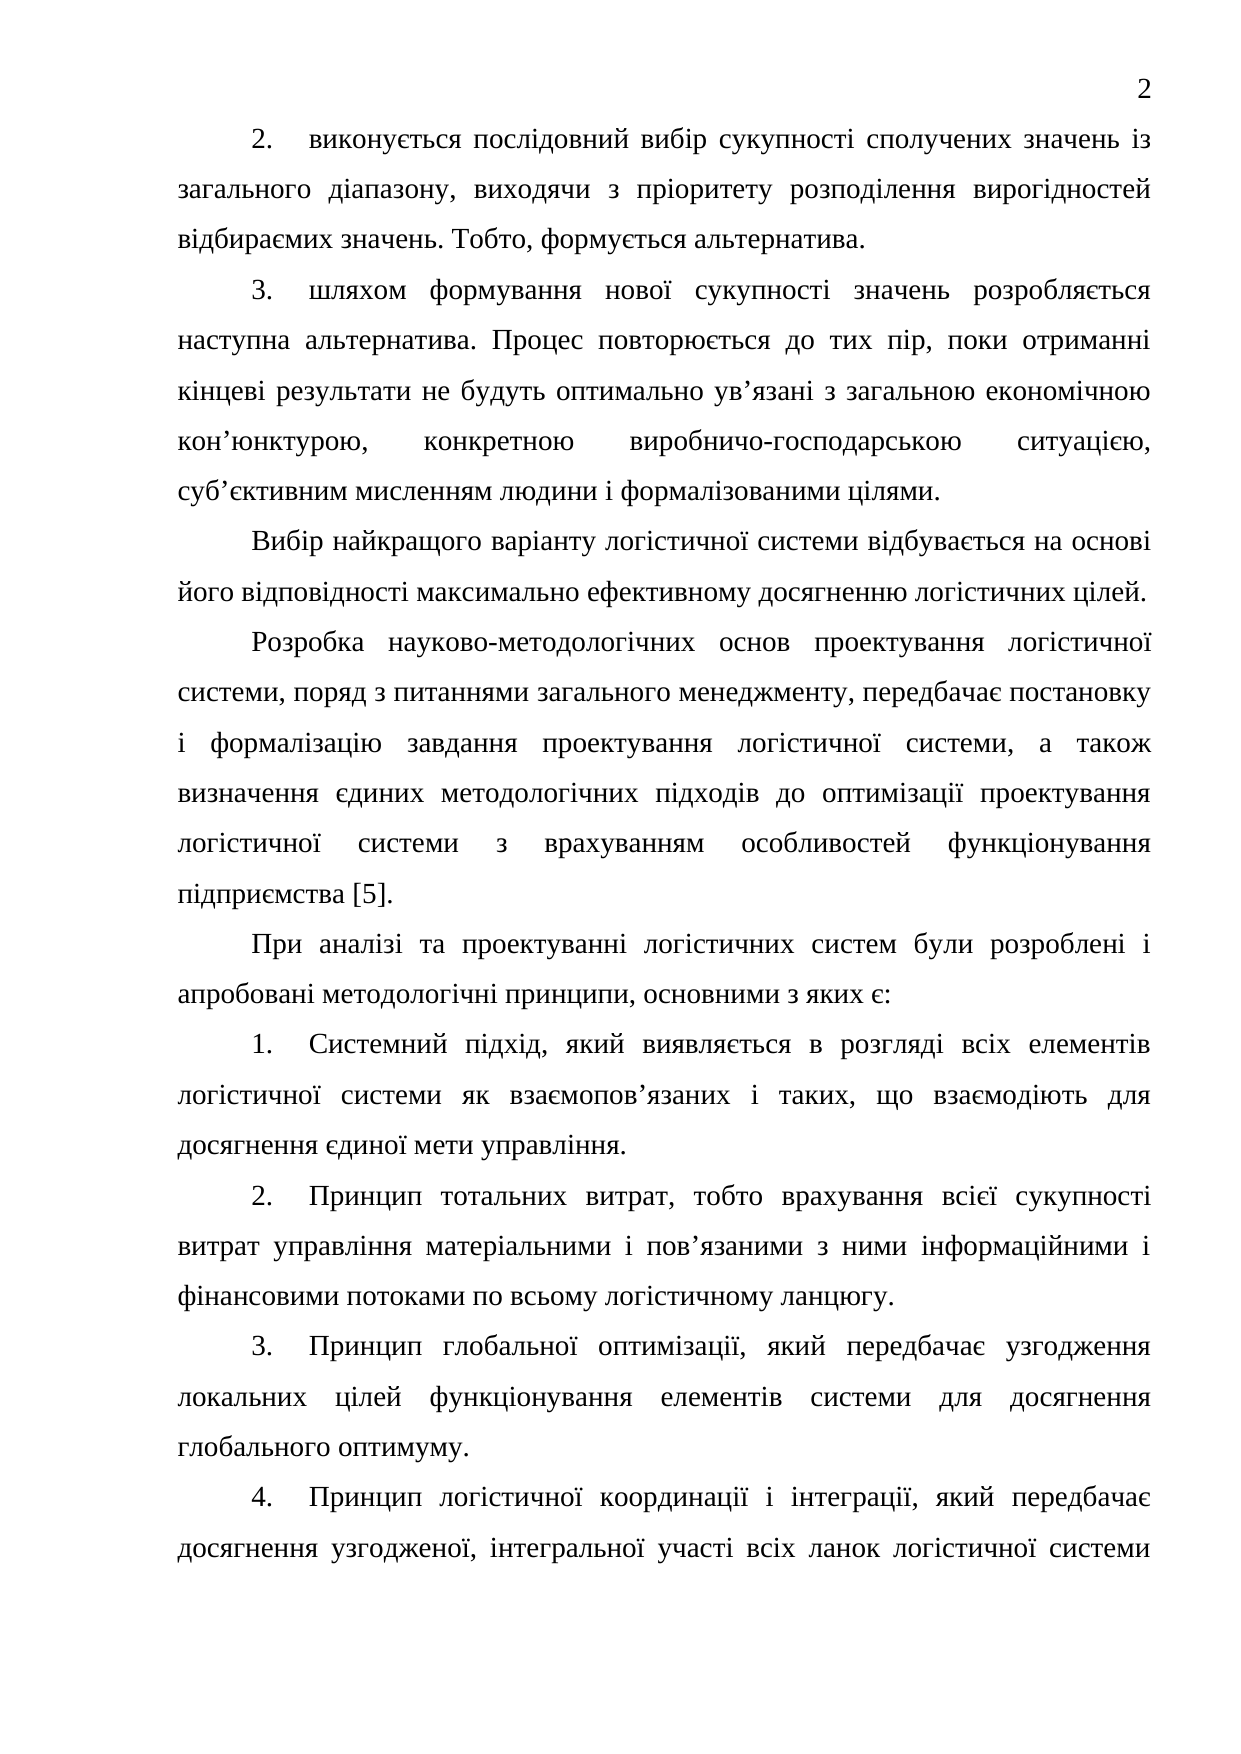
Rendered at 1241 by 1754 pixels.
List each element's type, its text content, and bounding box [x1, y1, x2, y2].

list шляхом формування нової сукупності значень розробляється наступна альтернатива. Процес повторюється до тих пір, поки отриманні кінцеві результати не будуть оптимально ув’язані з загальною економічною кон’юнктурою, конкретною виробничо-господарською ситуацією, суб’єктивним мисленням людини і формалізованими цілями. [177, 272, 1152, 507]
list виконується послідовний вибір сукупності сполучених значень із загального діапазону, виходячи з пріоритету розподілення вирогідностей відбираємих значень. Тобто, формується альтернатива. [177, 121, 1152, 255]
text При аналізі та проектуванні логістичних систем були розроблені і апробовані методологічні принципи, основними з яких є: [177, 926, 1152, 1010]
text Вибір найкращого варіанту логістичної системи відбувається на основі його відповідності максимально ефективному досягненню логістичних цілей. [177, 523, 1152, 607]
list Принцип тотальних витрат, тобто врахування всієї сукупності витрат управління матеріальними і пов’язаними з ними інформаційними і фінансовими потоками по всьому логістичному ланцюгу. [177, 1178, 1152, 1312]
list Системний підхід, який виявляється в розгляді всіх елементів логістичної системи як взаємопов’язаних і таких, що взаємодіють для досягнення єдиної мети управління. [177, 1027, 1152, 1161]
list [177, 1479, 1152, 1563]
list Принцип глобальної оптимізації, який передбачає узгодження локальних цілей функціонування елементів системи для досягнення глобального оптимуму. [177, 1328, 1152, 1463]
text Розробка науково-методологічних основ проектування логістичної системи, поряд з питаннями загального менеджменту, передбачає постановку і формалізацію завдання проектування логістичної системи, а також визначення єдиних методологічних підходів до оптимізації проектування логістичної системи з врахуванням особливостей функціонування підприємства [5]. [177, 624, 1152, 909]
